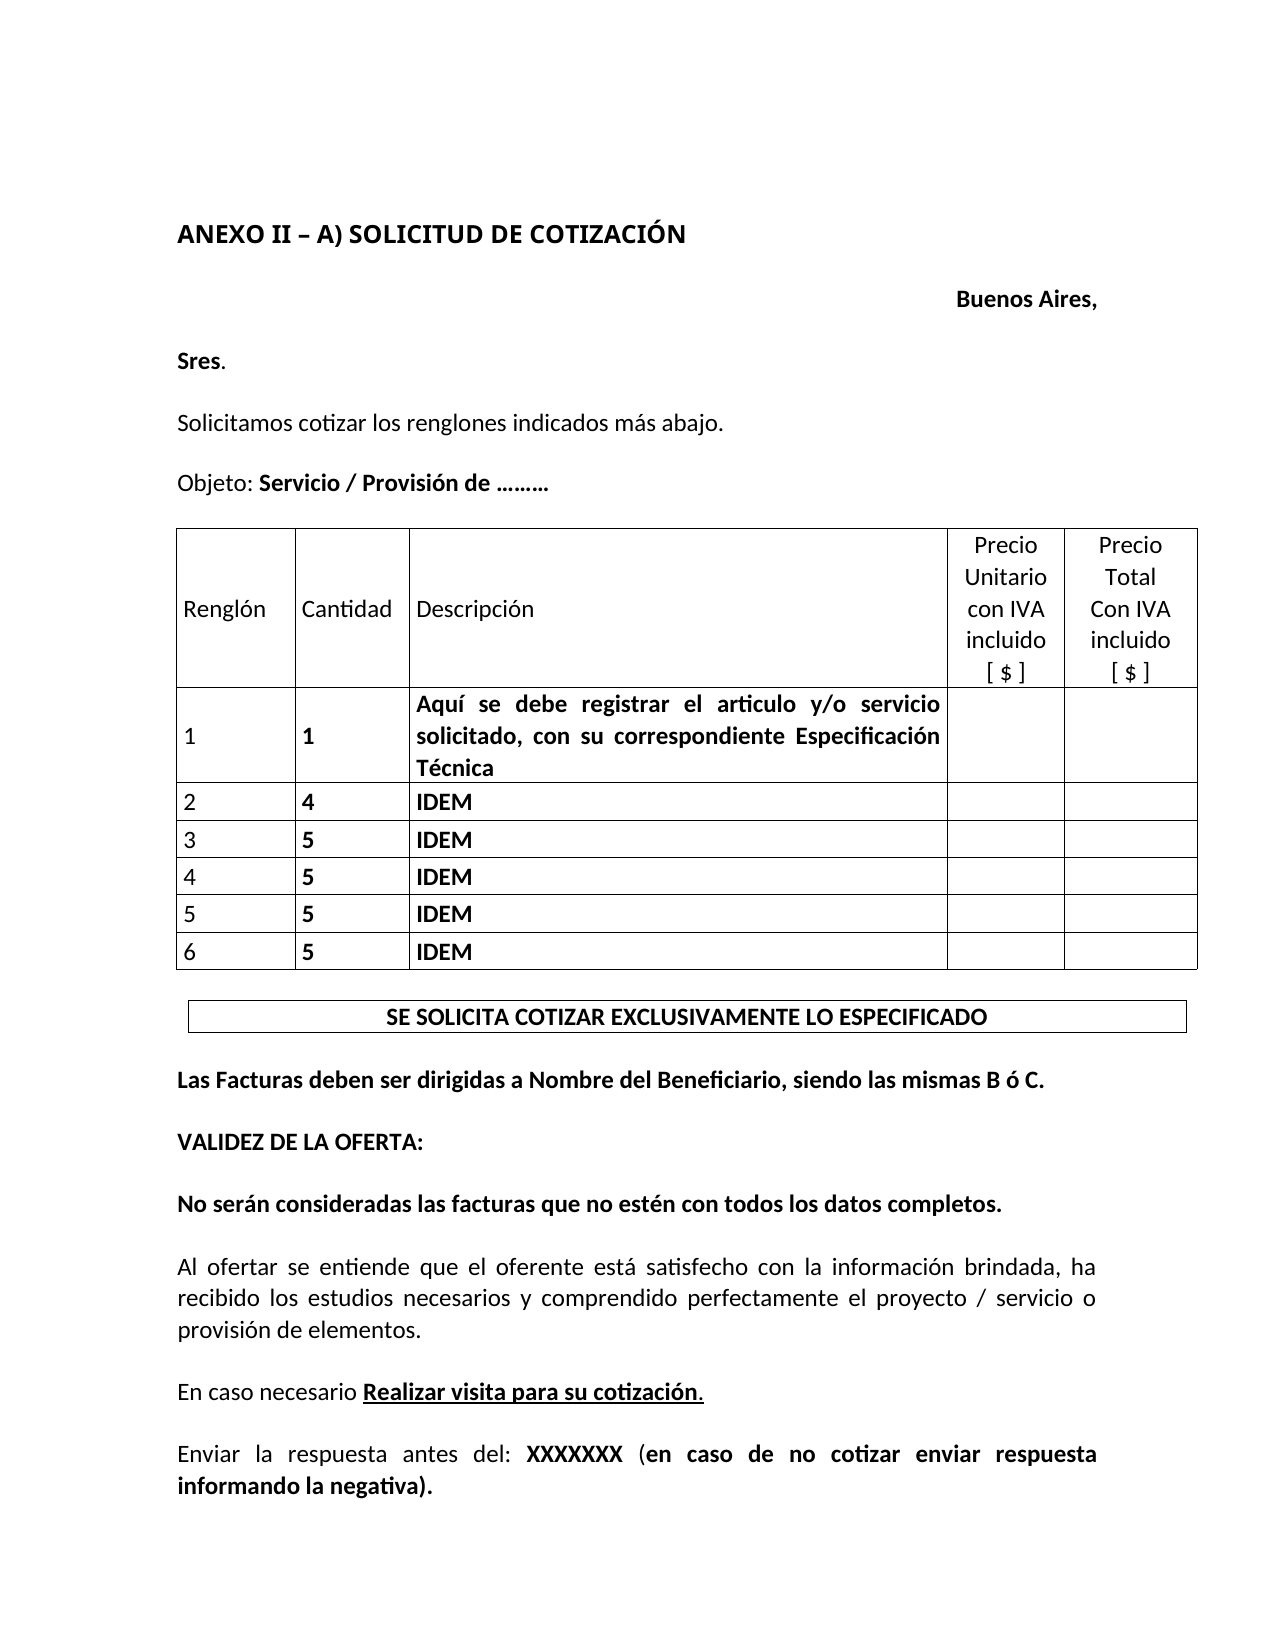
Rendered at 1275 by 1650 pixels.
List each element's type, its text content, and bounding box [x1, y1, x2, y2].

table_cell 5 [296, 821, 409, 857]
table_header Renglón [177, 529, 295, 687]
table_cell 5 [296, 858, 409, 894]
table_cell Aquí se debe registrar el articulo y/o servicio solicitado, con su correspondiente Especificación Técnica [410, 688, 947, 782]
table_cell IDEM [410, 783, 947, 819]
table_header Descripción [410, 529, 947, 687]
table_cell IDEM [410, 933, 947, 969]
table_cell [948, 933, 1064, 969]
table_cell IDEM [410, 895, 947, 931]
table_header SE SOLICITA COTIZAR EXCLUSIVAMENTE LO ESPECIFICADO [189, 1001, 1186, 1032]
text Buenos Aires, [177, 282, 1098, 313]
table_cell IDEM [410, 821, 947, 857]
table_cell 6 [177, 933, 295, 969]
table_cell 5 [296, 933, 409, 969]
table_cell [1065, 895, 1197, 931]
table_cell [1065, 933, 1197, 969]
table_cell [948, 895, 1064, 931]
text Al ofertar se entiende que el oferente está satisfecho con la información brindada, ha recibido los estudios necesarios y comprendido perfectamente el proyecto / servicio o provisión de elementos. [177, 1249, 1098, 1344]
table_cell [1065, 783, 1197, 819]
table_cell 4 [296, 783, 409, 819]
table_cell [1065, 821, 1197, 857]
table_cell [1065, 858, 1197, 894]
table_cell 5 [177, 895, 295, 931]
table_cell [948, 858, 1064, 894]
table_cell 5 [296, 895, 409, 931]
text Sres. [177, 344, 1098, 376]
table_cell [1065, 688, 1197, 782]
text VALIDEZ DE LA OFERTA: [177, 1125, 1098, 1157]
table_header Precio Total Con IVA incluido [ $ ] [1065, 529, 1197, 687]
table_cell 1 [177, 688, 295, 782]
table_cell [948, 783, 1064, 819]
table_cell 3 [177, 821, 295, 857]
text Enviar la respuesta antes del: XXXXXXX (en caso de no cotizar enviar respuesta informando la negativa). [177, 1437, 1098, 1501]
table_cell 2 [177, 783, 295, 819]
table_cell 4 [177, 858, 295, 894]
text ANEXO II – A) SOLICITUD DE COTIZACIÓN [177, 216, 1098, 251]
table_header Precio Unitario con IVA incluido [ $ ] [948, 529, 1064, 687]
text Solicitamos cotizar los renglones indicados más abajo. [177, 406, 1098, 438]
text Objeto: Servicio / Provisión de ……… [177, 466, 1098, 497]
table_cell IDEM [410, 858, 947, 894]
table_cell 1 [296, 688, 409, 782]
table_cell [948, 688, 1064, 782]
text En caso necesario Realizar visita para su cotización. [177, 1375, 1098, 1407]
text No serán consideradas las facturas que no estén con todos los datos completos. [177, 1187, 1098, 1219]
table_header Cantidad [296, 529, 409, 687]
text Las Facturas deben ser dirigidas a Nombre del Beneficiario, siendo las mismas B ó C. [177, 1063, 1098, 1095]
table_cell [948, 821, 1064, 857]
